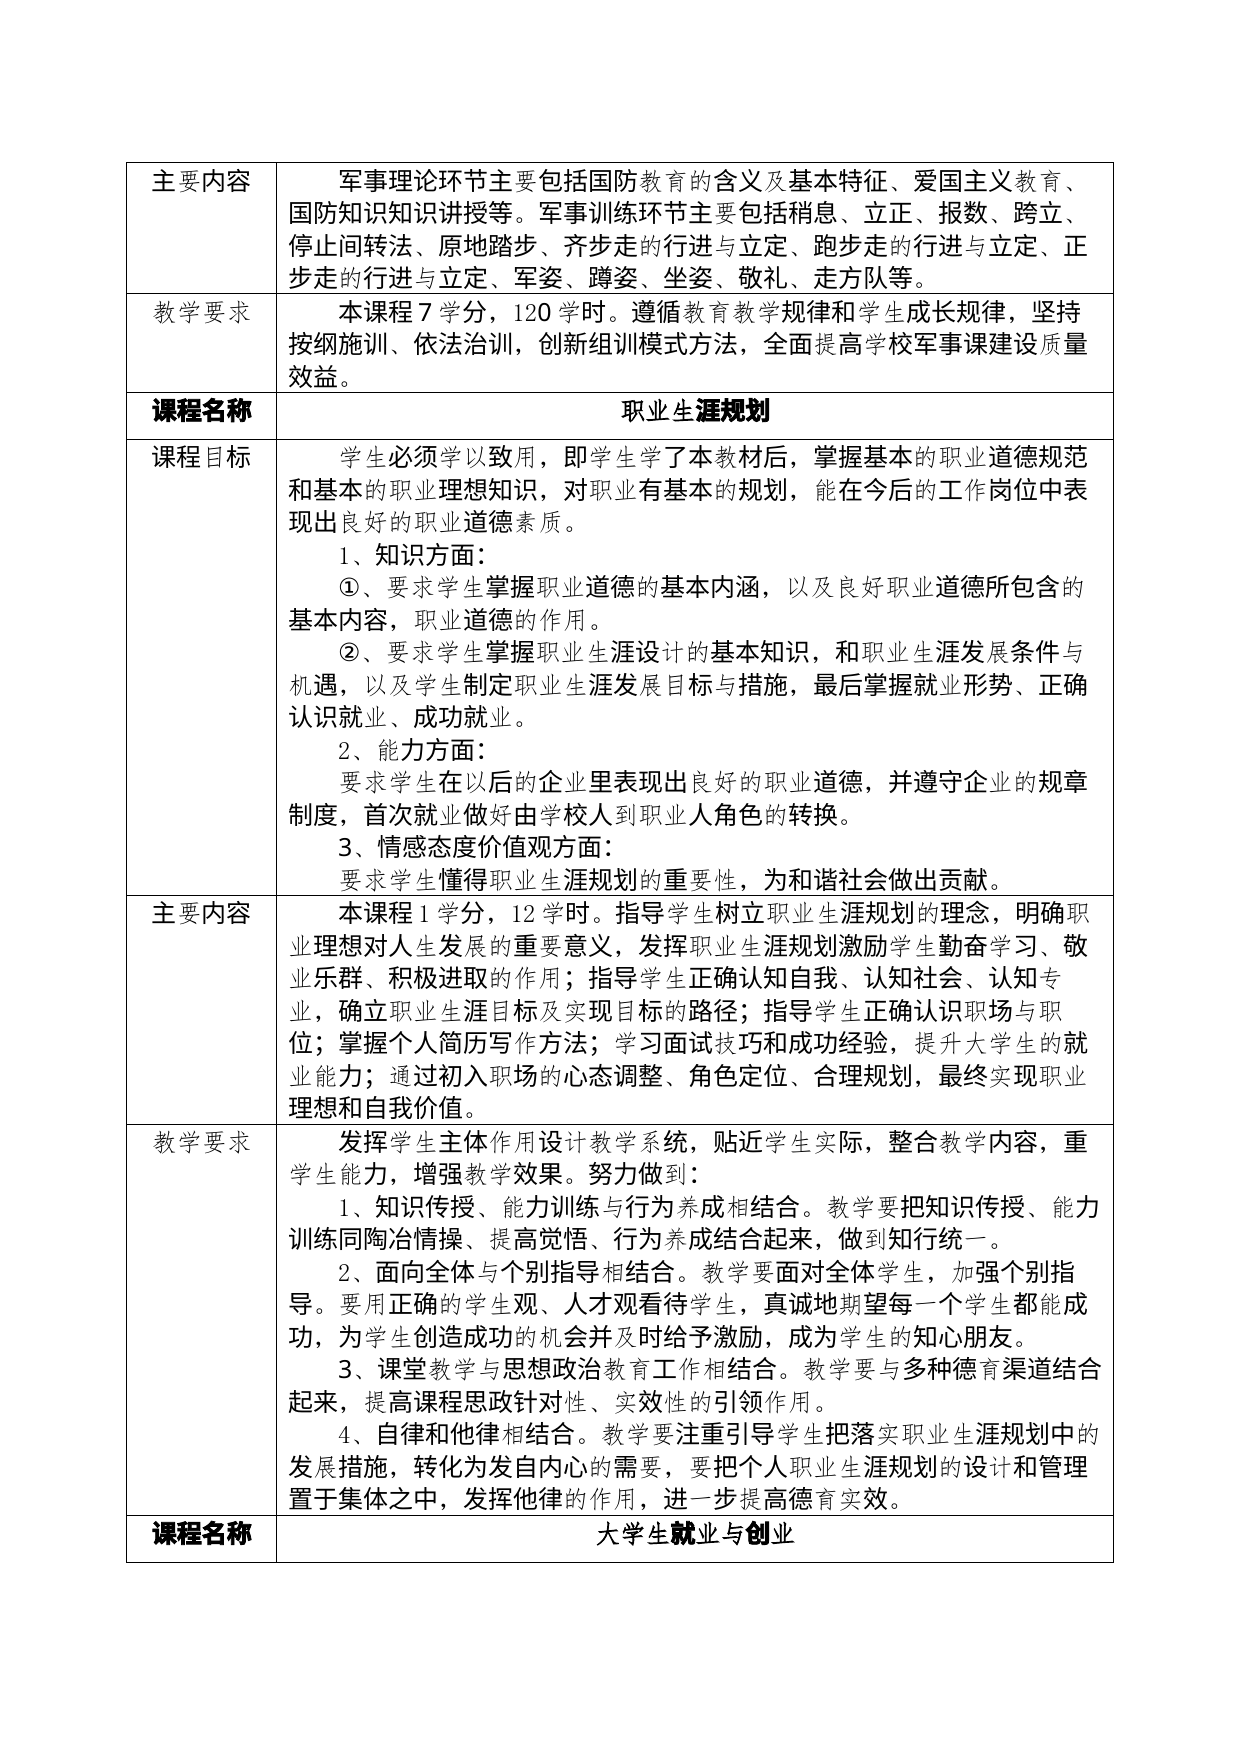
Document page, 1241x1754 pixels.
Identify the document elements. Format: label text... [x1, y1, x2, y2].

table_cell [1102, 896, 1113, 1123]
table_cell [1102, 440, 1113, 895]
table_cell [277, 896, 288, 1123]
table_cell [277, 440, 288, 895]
table_cell 主要内容 [127, 163, 276, 293]
table_cell 职业生涯规划 [277, 393, 1113, 439]
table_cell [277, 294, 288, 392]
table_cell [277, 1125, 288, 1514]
table_cell 教学要求 [127, 1125, 276, 1514]
table_cell 课程名称 [127, 1516, 276, 1562]
table_cell 课程目标 [127, 440, 276, 895]
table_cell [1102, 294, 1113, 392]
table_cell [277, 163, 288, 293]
table_cell 主要内容 [127, 896, 276, 1123]
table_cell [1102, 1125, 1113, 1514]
table_cell 教学要求 [127, 294, 276, 392]
table_cell 课程名称 [127, 393, 276, 439]
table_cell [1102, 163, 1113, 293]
table_cell 大学生就业与创业 [277, 1516, 1113, 1562]
